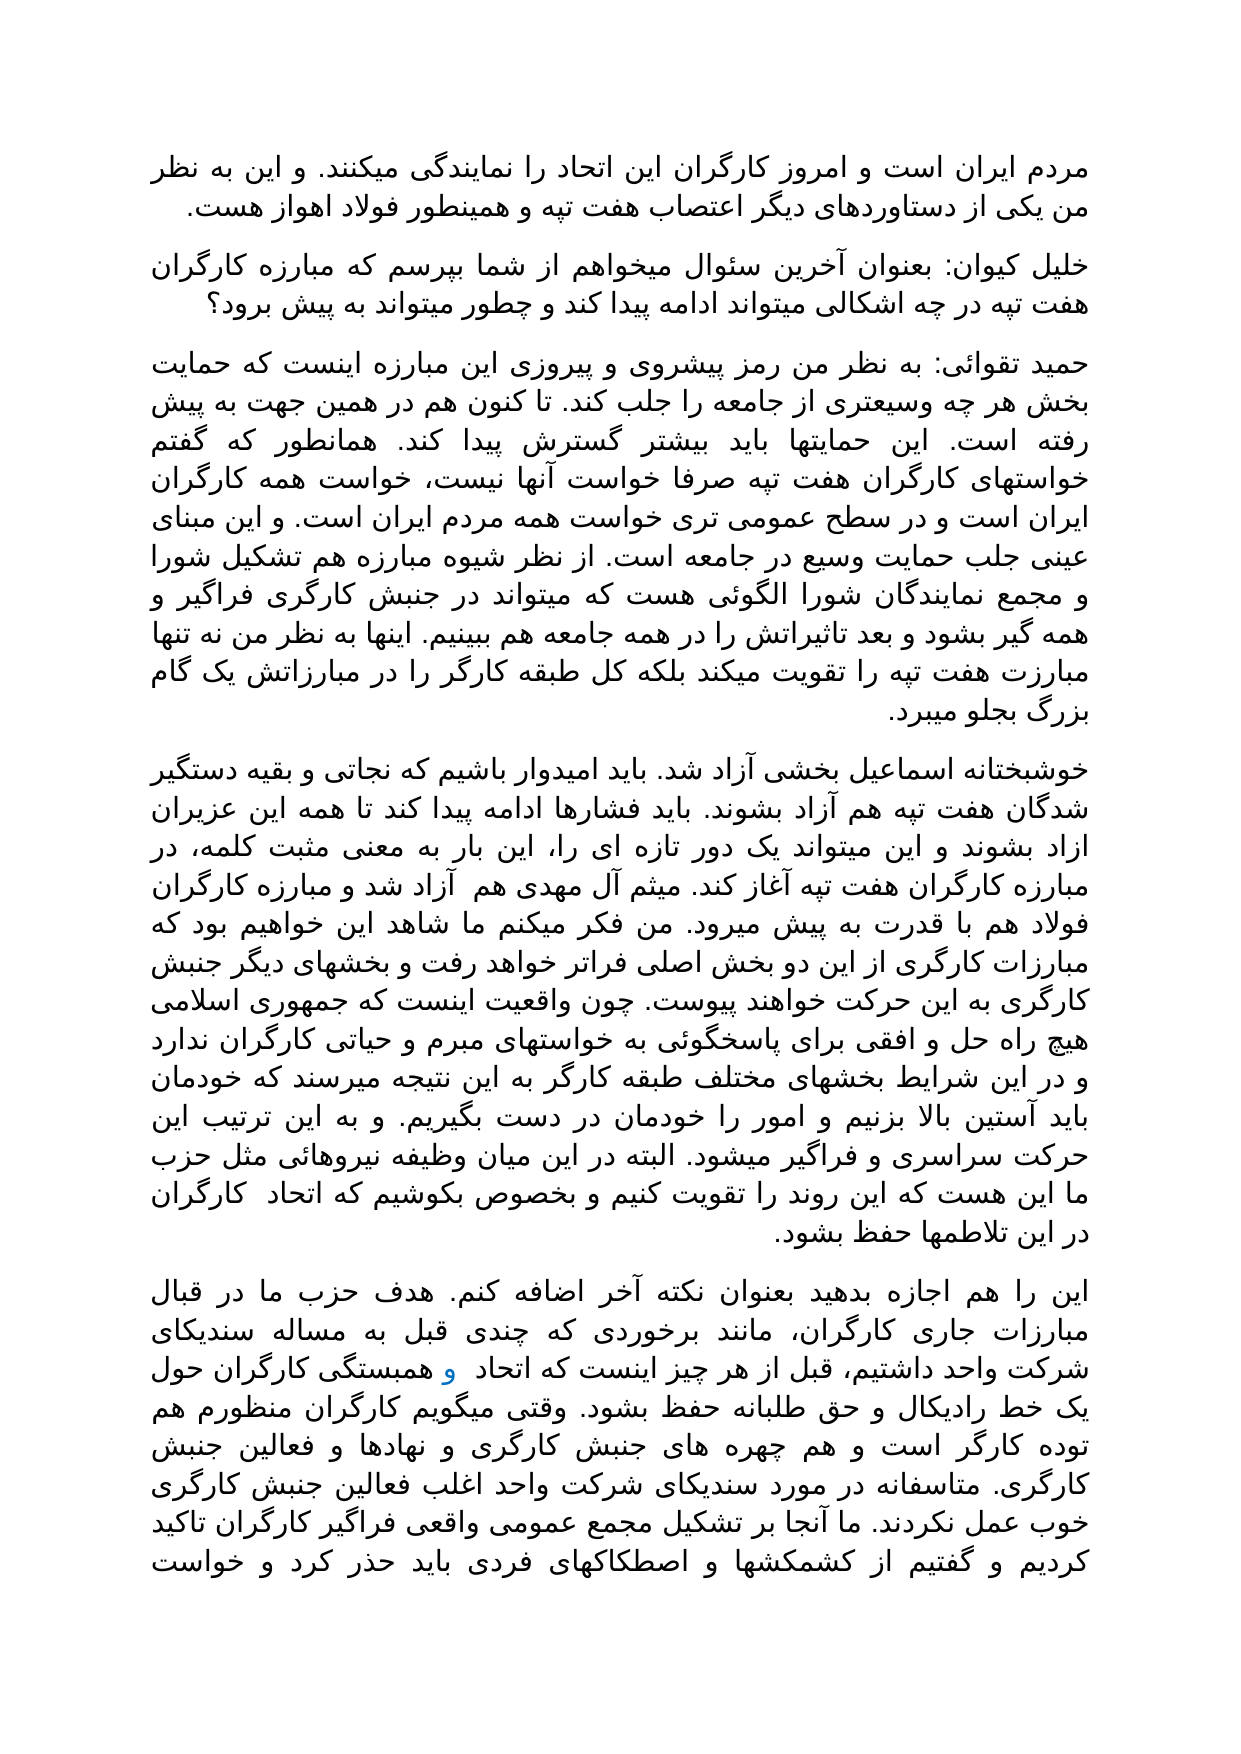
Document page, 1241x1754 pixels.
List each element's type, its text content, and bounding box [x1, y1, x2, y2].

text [150, 150, 1090, 222]
text خوشبختانه اسماعیل بخشی آزاد شد. باید امیدوار باشیم که نجاتی و بقیه دستگیر شدگان هفت تپه هم آزاد بشوند. باید فشارها ادامه پیدا کند تا همه این عزیران ازاد بشوند و این میتواند یک دور تازه ای را، این بار به معنی مثبت کلمه، در مبارزه کارگران هفت تپه آغاز کند. میثم آل مهدی هم آزاد شد و مبارزه کارگران فولاد هم با قدرت به پیش میرود. من فکر میکنم ما شاهد این خواهیم بود که مبارزات کارگری از این دو بخش اصلی فراتر خواهد رفت و بخشهای دیگر جنبش کارگری به این حرکت خواهند پیوست. چون واقعیت اینست که جمهوری اسلامی هیچ راه حل و افقی برای پاسخگوئی به خواستهای مبرم و حیاتی کارگران ندارد و در این شرایط بخشهای مختلف طبقه کارگر به این نتیجه میرسند که خودمان باید آستین بالا بزنیم و امور را خودمان در دست بگیریم. و به این ترتیب این حرکت سراسری و فراگیر میشود. البته در این میان وظیفه نیروهائی مثل حزب ما این هست که این روند را تقویت کنیم و بخصوص بکوشیم که اتحاد کارگران در این تلاطمها حفظ بشود. [150, 752, 1090, 1248]
text حمید تقوائی: به نظر من رمز پیشروی و پیروزی این مبارزه اینست که حمایت بخش هر چه وسیعتری از جامعه را جلب کند. تا کنون هم در همین جهت به پیش رفته است. این حمایتها باید بیشتر گسترش پیدا کند. همانطور که گفتم خواستهای کارگران هفت تپه صرفا خواست آنها نیست، خواست همه کارگران ایران است و در سطح عمومی تری خواست همه مردم ایران است. و این مبنای عینی جلب حمایت وسیع در جامعه است. از نظر شیوه مبارزه هم تشکیل شورا و مجمع نمایندگان شورا الگوئی هست که میتواند در جنبش کارگری فراگیر و همه گیر بشود و بعد تاثیراتش را در همه جامعه هم ببینیم. اینها به نظر من نه تنها مبارزت هفت تپه را تقویت میکند بلکه کل طبقه کارگر را در مبارزاتش یک گام بزرگ بجلو میبرد. [150, 346, 1090, 726]
text خلیل کیوان: بعنوان آخرین سئوال میخواهم از شما بپرسم که مبارزه کارگران هفت تپه در چه اشکالی میتواند ادامه پیدا کند و چطور میتواند به پیش برود؟ [150, 248, 1090, 320]
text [150, 1274, 1090, 1577]
